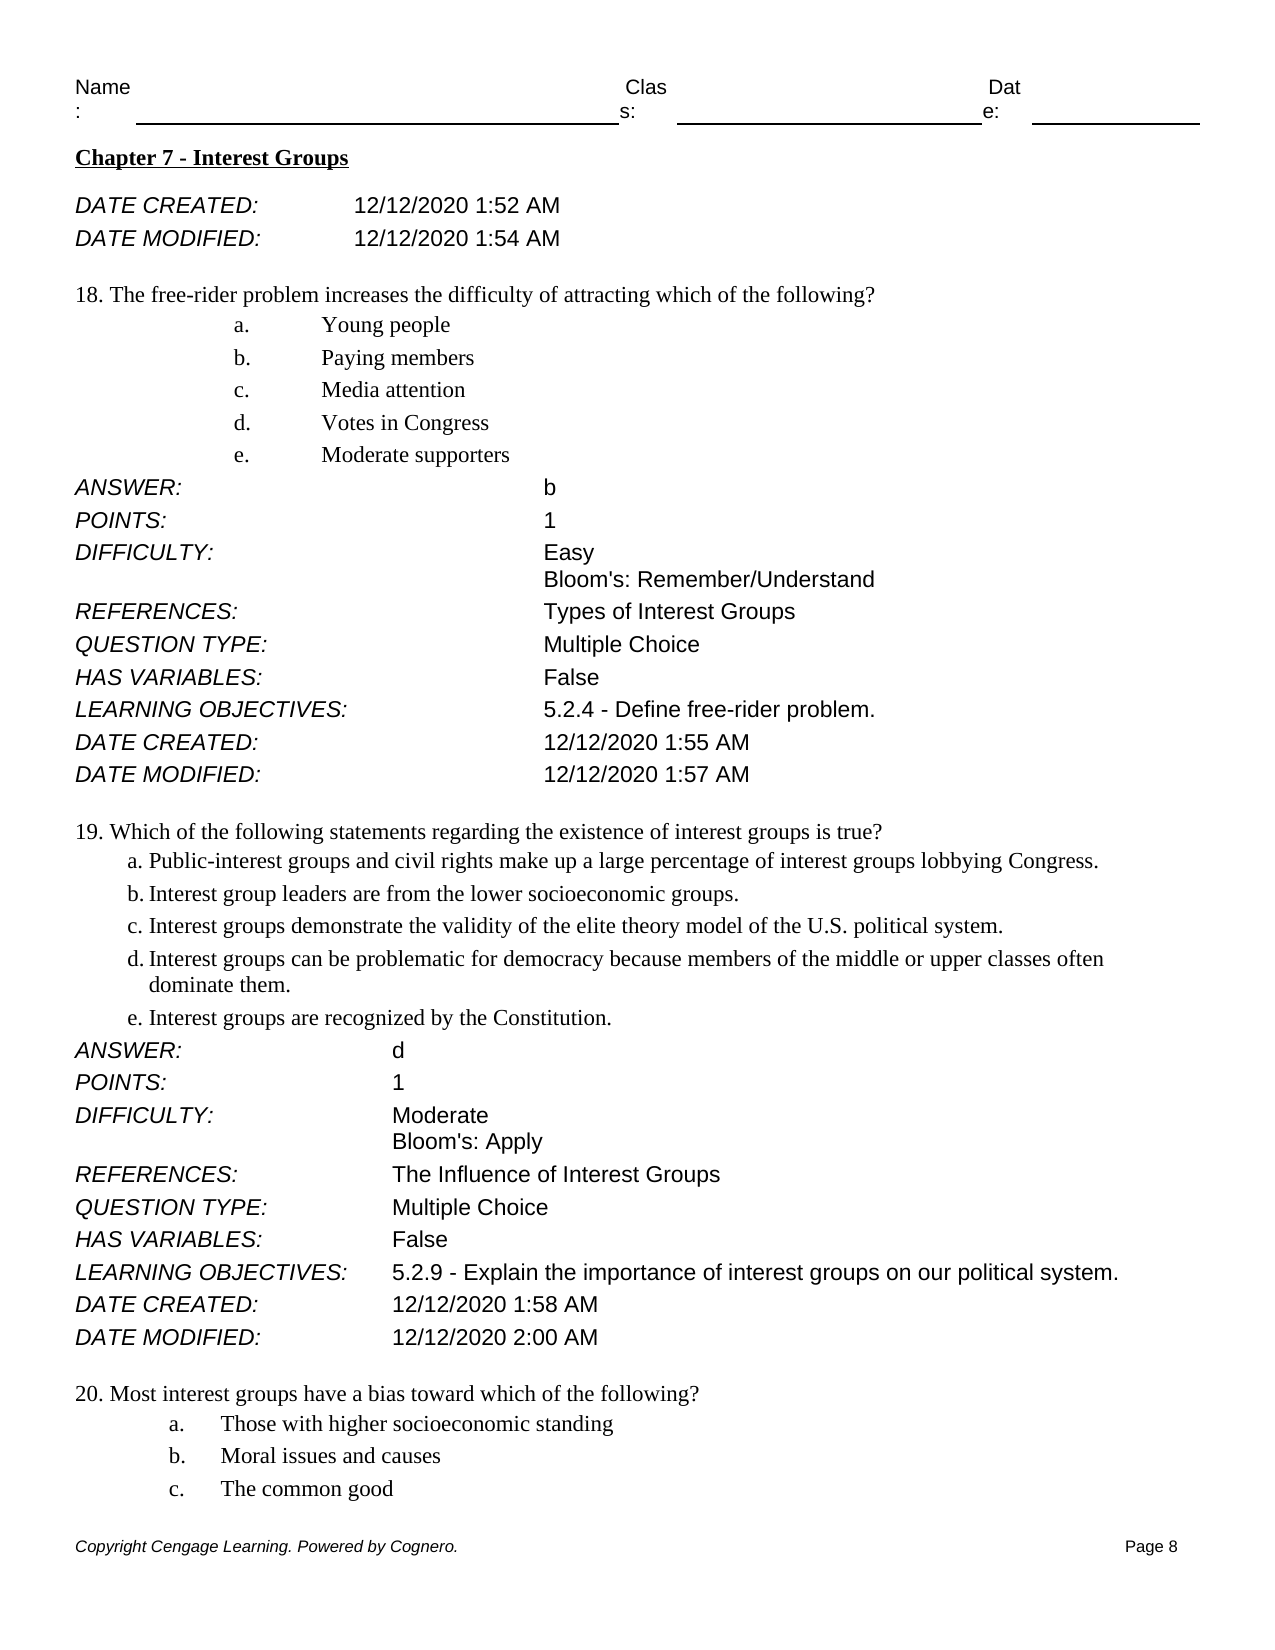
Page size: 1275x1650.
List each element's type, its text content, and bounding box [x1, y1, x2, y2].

table_header 18. The free-rider problem increases the difficulty of attracting which of the following? [75, 282, 1200, 791]
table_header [75, 189, 1200, 254]
table_header 19. Which of the following statements regarding the existence of interest groups is true? [75, 818, 1200, 1353]
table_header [75, 1380, 1200, 1504]
